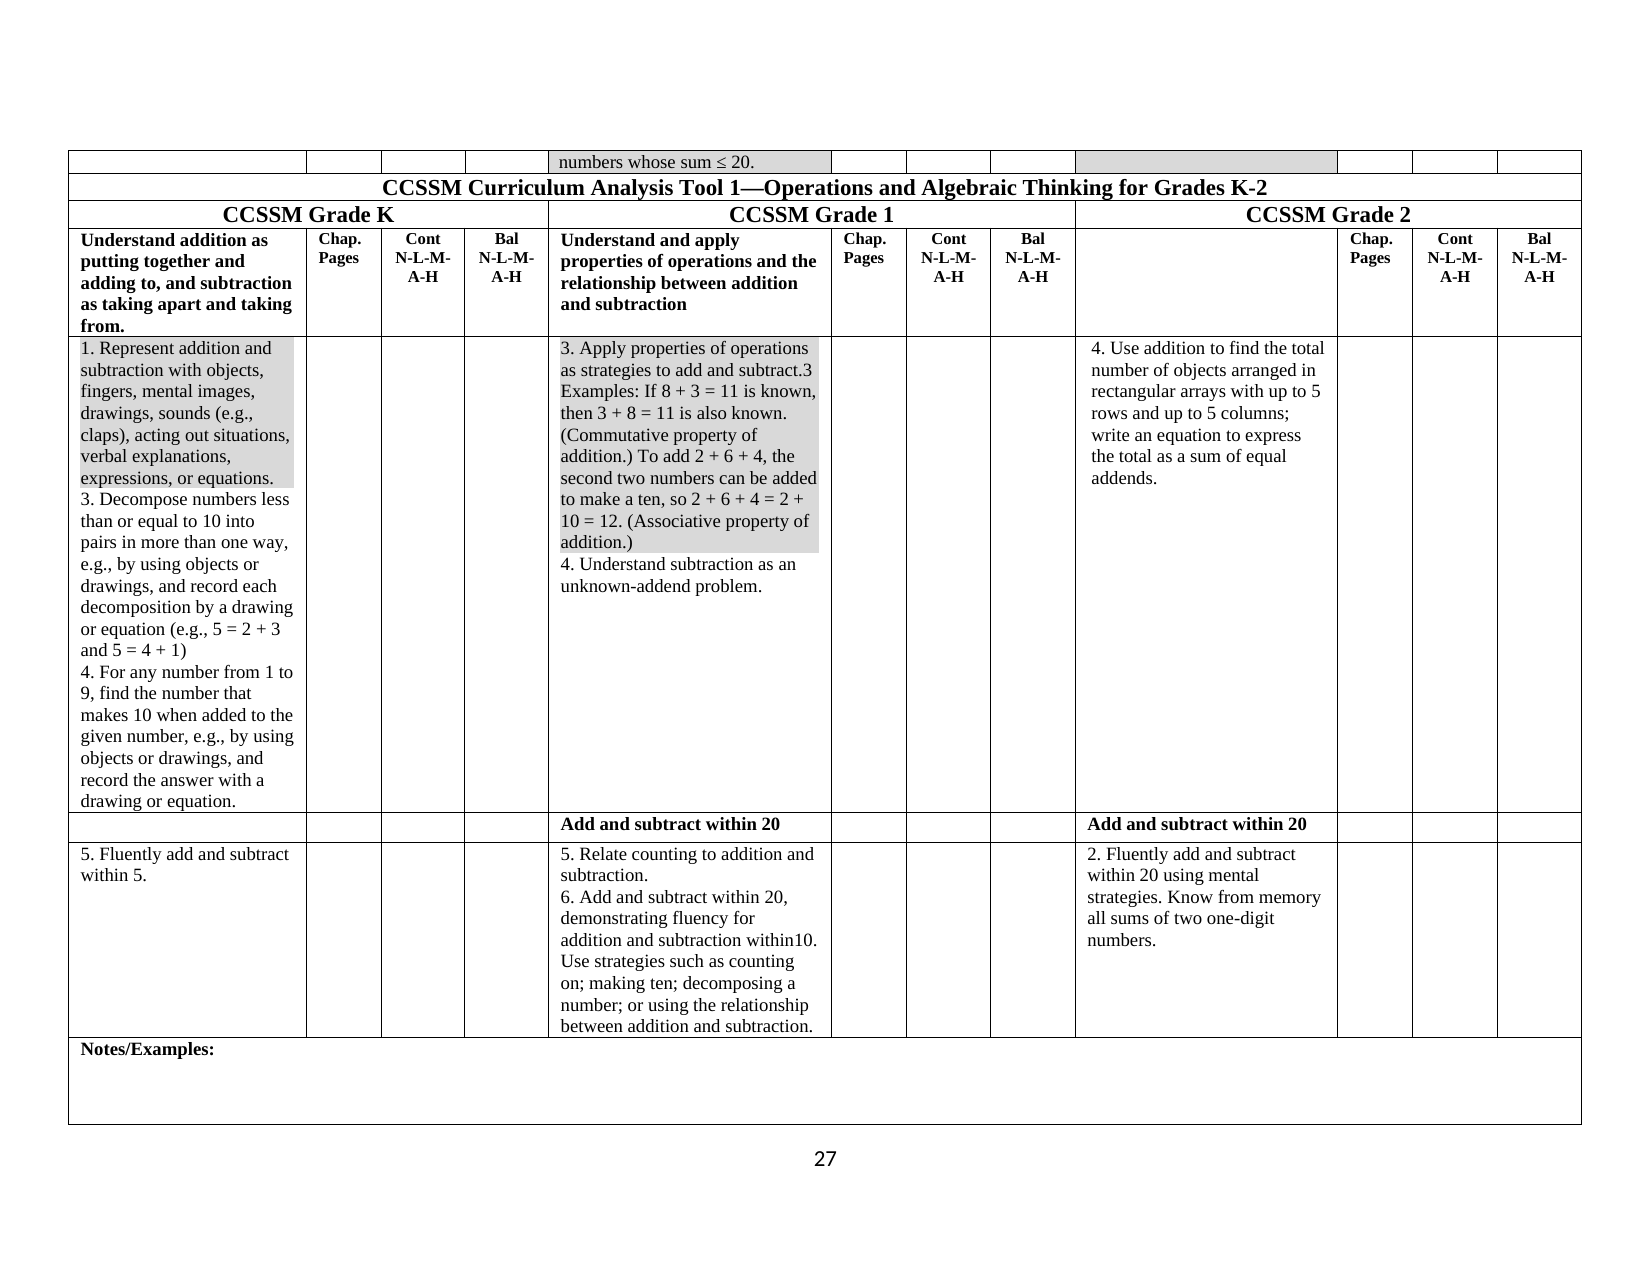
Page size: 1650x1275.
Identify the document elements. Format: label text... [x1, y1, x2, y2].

table_cell Add and subtract within 20 [549, 813, 831, 842]
table_cell [465, 813, 548, 842]
table_cell Bal N-L-M- A-H [1498, 229, 1581, 336]
table_cell [466, 151, 548, 173]
table_cell Bal N-L-M- A-H [465, 229, 548, 336]
table_cell 1. Represent addition and subtraction with objects, fingers, mental images, drawings, sounds (e.g., claps), acting out situations, verbal explanations, expressions, or equations. 3. Decompose numbers less than or equal to 10 into pairs in more than one way, e.g., by using objects or drawings, and record each decomposition by a drawing or equation (e.g., 5 = 2 + 3 and 5 = 4 + 1) 4. For any number from 1 to 9, find the number that makes 10 when added to the given number, e.g., by using objects or drawings, and record the answer with a drawing or equation. [69, 337, 306, 812]
table_cell [1413, 151, 1497, 173]
table_cell CCSSM Grade 1 [549, 201, 1075, 227]
table_cell [382, 843, 464, 1037]
table_cell [1413, 337, 1497, 812]
table_cell Understand addition as putting together and adding to, and subtraction as taking apart and taking from. [69, 229, 306, 336]
table_cell Chap.Pages [307, 229, 381, 336]
table_cell Cont N-L-M- A-H [907, 229, 990, 336]
table_cell Understand and apply properties of operations and the relationship between addition and subtraction [549, 229, 831, 336]
table_cell [907, 151, 990, 173]
table_cell [382, 151, 465, 173]
table_cell [382, 813, 464, 842]
table_cell Add and subtract within 20 [1076, 813, 1337, 842]
table_cell [1076, 229, 1337, 336]
table_cell [307, 337, 381, 812]
table_cell CCSSM Grade 2 [1076, 201, 1581, 227]
table_cell 3. Apply properties of operations as strategies to add and subtract.3 Examples: If 8 + 3 = 11 is known, then 3 + 8 = 11 is also known. (Commutative property of addition.) To add 2 + 6 + 4, the second two numbers can be added to make a ten, so 2 + 6 + 4 = 2 + 10 = 12. (Associative property of addition.) 4. Understand subtraction as an unknown-addend problem. [549, 337, 831, 812]
table_cell [991, 813, 1075, 842]
table_cell [991, 151, 1075, 173]
table_cell [832, 151, 906, 173]
table_cell 2. Fluently add and subtract within 20 using mental strategies. Know from memory all sums of two one-digit numbers. [1076, 843, 1337, 1037]
table_cell CCSSM Curriculum Analysis Tool 1—Operations and Algebraic Thinking for Grades K-2 [69, 174, 1581, 200]
table_cell [907, 813, 990, 842]
table_cell [991, 337, 1075, 812]
table_cell [832, 813, 906, 842]
table_cell 5. Fluently add and subtract within 5. [69, 843, 306, 1037]
table_cell Cont N-L-M- A-H [382, 229, 464, 336]
table_cell [465, 337, 548, 812]
table_cell [307, 843, 381, 1037]
table_cell [832, 337, 906, 812]
table_cell [907, 337, 990, 812]
table_cell [1498, 843, 1581, 1037]
table_cell Chap.Pages [1338, 229, 1412, 336]
table_cell CCSSM Grade K [69, 201, 548, 227]
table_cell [69, 151, 306, 173]
table_cell Cont N-L-M- A-H [1413, 229, 1497, 336]
table_cell [1498, 337, 1581, 812]
table_cell [1413, 843, 1497, 1037]
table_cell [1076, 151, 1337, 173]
table_cell [382, 337, 464, 812]
table_cell [69, 813, 306, 842]
table_cell 5. Relate counting to addition and subtraction. 6. Add and subtract within 20, demonstrating fluency for addition and subtraction within10. Use strategies such as counting on; making ten; decomposing a number; or using the relationship between addition and subtraction. [549, 843, 831, 1037]
table_cell [1498, 151, 1581, 173]
table_cell [991, 843, 1075, 1037]
table_cell [307, 151, 381, 173]
table_cell [1413, 813, 1497, 842]
table_cell Bal N-L-M- A-H [991, 229, 1075, 336]
table_cell [1338, 843, 1412, 1037]
table_cell [1338, 813, 1412, 842]
table_cell [465, 843, 548, 1037]
table_cell [1338, 151, 1412, 173]
table_cell [307, 813, 381, 842]
table_cell [1498, 813, 1581, 842]
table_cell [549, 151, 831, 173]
table_cell [907, 843, 990, 1037]
table_cell 4. Use addition to find the total number of objects arranged in rectangular arrays with up to 5 rows and up to 5 columns; write an equation to express the total as a sum of equal addends. [1076, 337, 1337, 812]
table_cell Chap.Pages [832, 229, 906, 336]
table_cell Notes/Examples: [69, 1038, 1581, 1124]
table_cell [832, 843, 906, 1037]
table_cell [1338, 337, 1412, 812]
